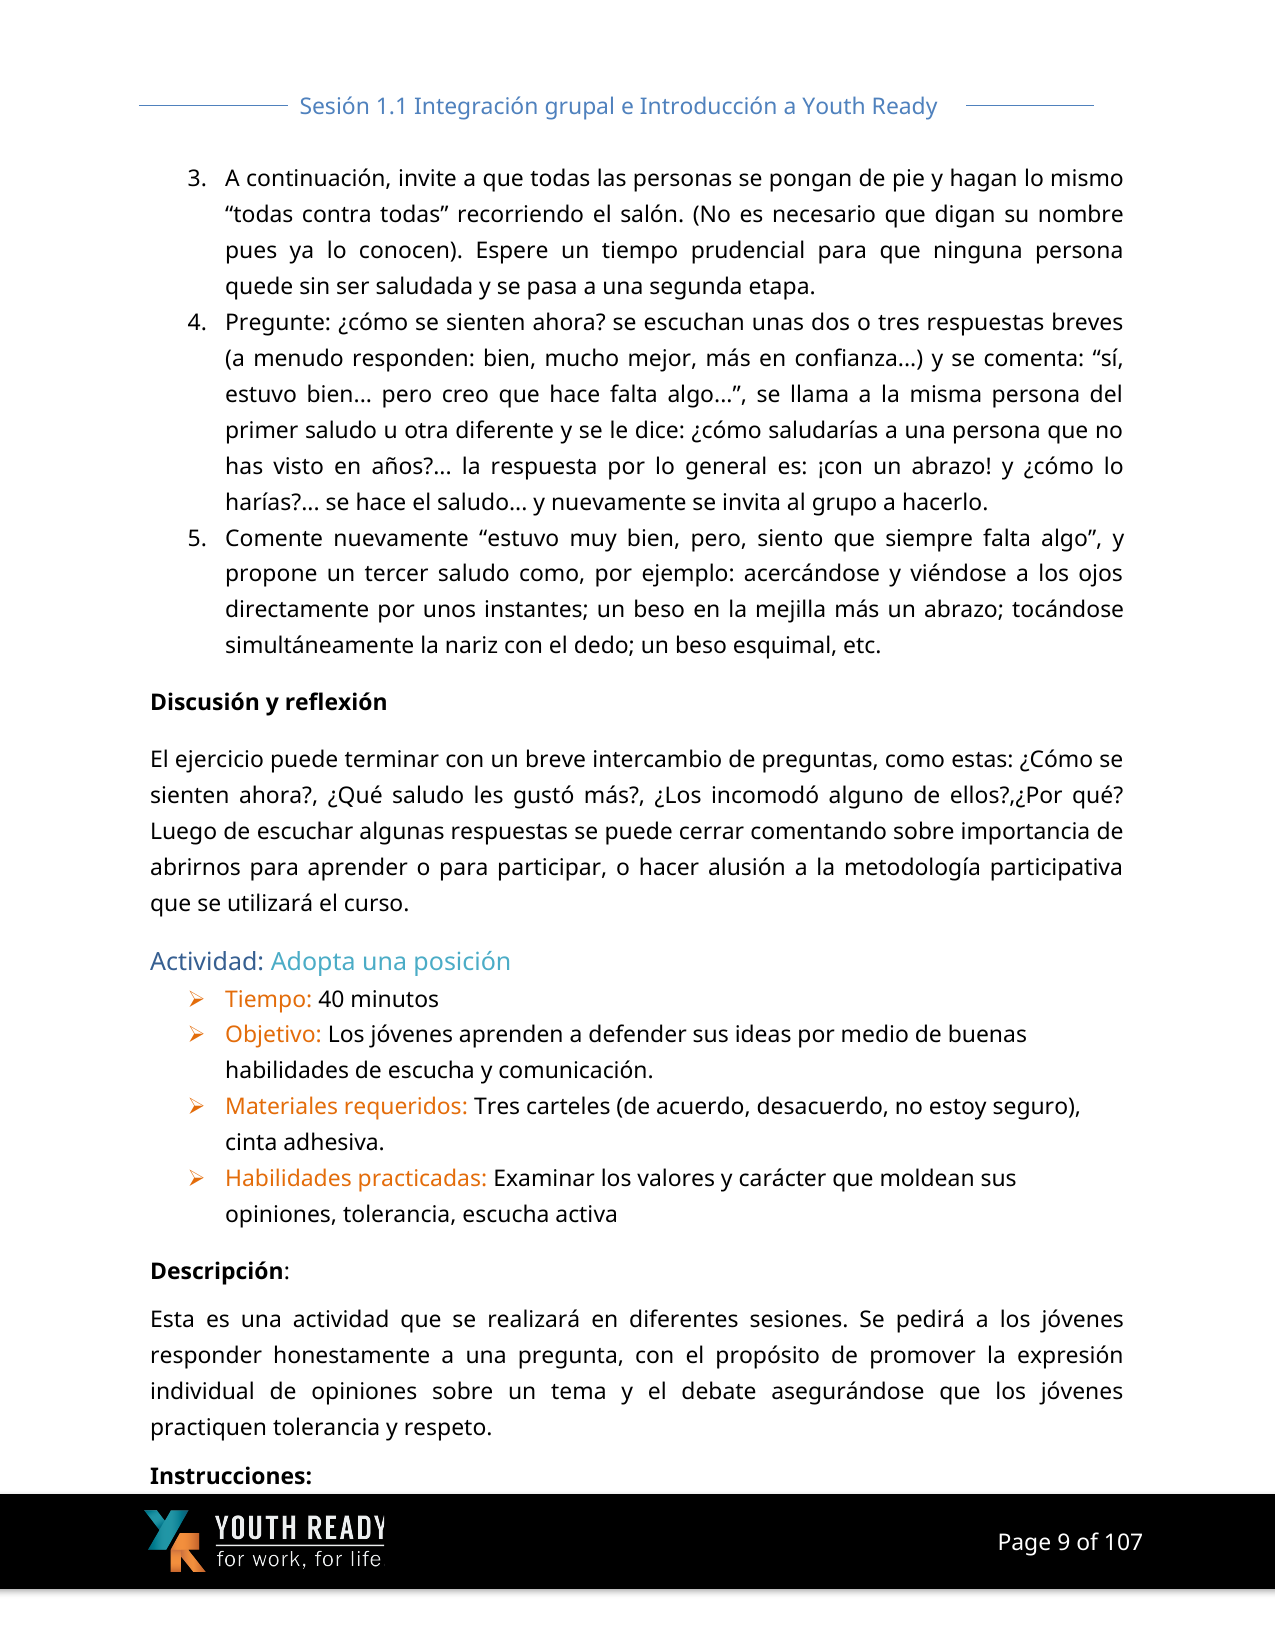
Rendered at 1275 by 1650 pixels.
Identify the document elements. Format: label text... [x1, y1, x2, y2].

text Esta es una actividad que se realizará en diferentes sesiones. Se pedirá a los jóvenes responder honestamente a una pregunta, con el propósito de promover la expresión individual de opiniones sobre un tema y el debate asegurándose que los jóvenes practiquen tolerancia y respeto. [150, 1303, 1125, 1442]
list A continuación, invite a que todas las personas se pongan de pie y hagan lo mismo “todas contra todas” recorriendo el salón. (No es necesario que digan su nombre pues ya lo conocen). Espere un tiempo prudencial para que ninguna persona quede sin ser saludada y se pasa a una segunda etapa. [187, 150, 1125, 301]
subtitle Actividad: Adopta una posición [150, 943, 1125, 977]
text El ejercicio puede terminar con un breve intercambio de preguntas, como estas: ¿Cómo se sienten ahora?, ¿Qué saludo les gustó más?, ¿Los incomodó alguno de ellos?,¿Por qué? Luego de escuchar algunas respuestas se puede cerrar comentando sobre importancia de abrirnos para aprender o para participar, o hacer alusión a la metodología participativa que se utilizará el curso. [150, 743, 1125, 918]
list Habilidades practicadas: Examinar los valores y carácter que moldean sus opiniones, tolerancia, escucha activa [187, 1162, 1125, 1229]
picture [143, 1509, 384, 1572]
list Comente nuevamente “estuvo muy bien, pero, siento que siempre falta algo”, y propone un tercer saludo como, por ejemplo: acercándose y viéndose a los ojos directamente por unos instantes; un beso en la mejilla más un abrazo; tocándose simultáneamente la nariz con el dedo; un beso esquimal, etc. [187, 521, 1125, 661]
text Descripción: [150, 1255, 1125, 1286]
text Discusión y reflexión [150, 686, 1125, 717]
text Instrucciones: [150, 1459, 1125, 1491]
list Materiales requeridos: Tres carteles (de acuerdo, desacuerdo, no estoy seguro), cinta adhesiva. [187, 1090, 1125, 1157]
list Pregunte: ¿cómo se sienten ahora? se escuchan unas dos o tres respuestas breves (a menudo responden: bien, mucho mejor, más en confianza...) y se comenta: “sí, estuvo bien... pero creo que hace falta algo...”, se llama a la misma persona del primer saludo u otra diferente y se le dice: ¿cómo saludarías a una persona que no has visto en años?... la respuesta por lo general es: ¡con un abrazo! y ¿cómo lo harías?... se hace el saludo... y nuevamente se invita al grupo a hacerlo. [187, 306, 1125, 517]
list Objetivo: Los jóvenes aprenden a defender sus ideas por medio de buenas habilidades de escucha y comunicación. [187, 1018, 1125, 1086]
list Tiempo: 40 minutos [187, 982, 1125, 1014]
